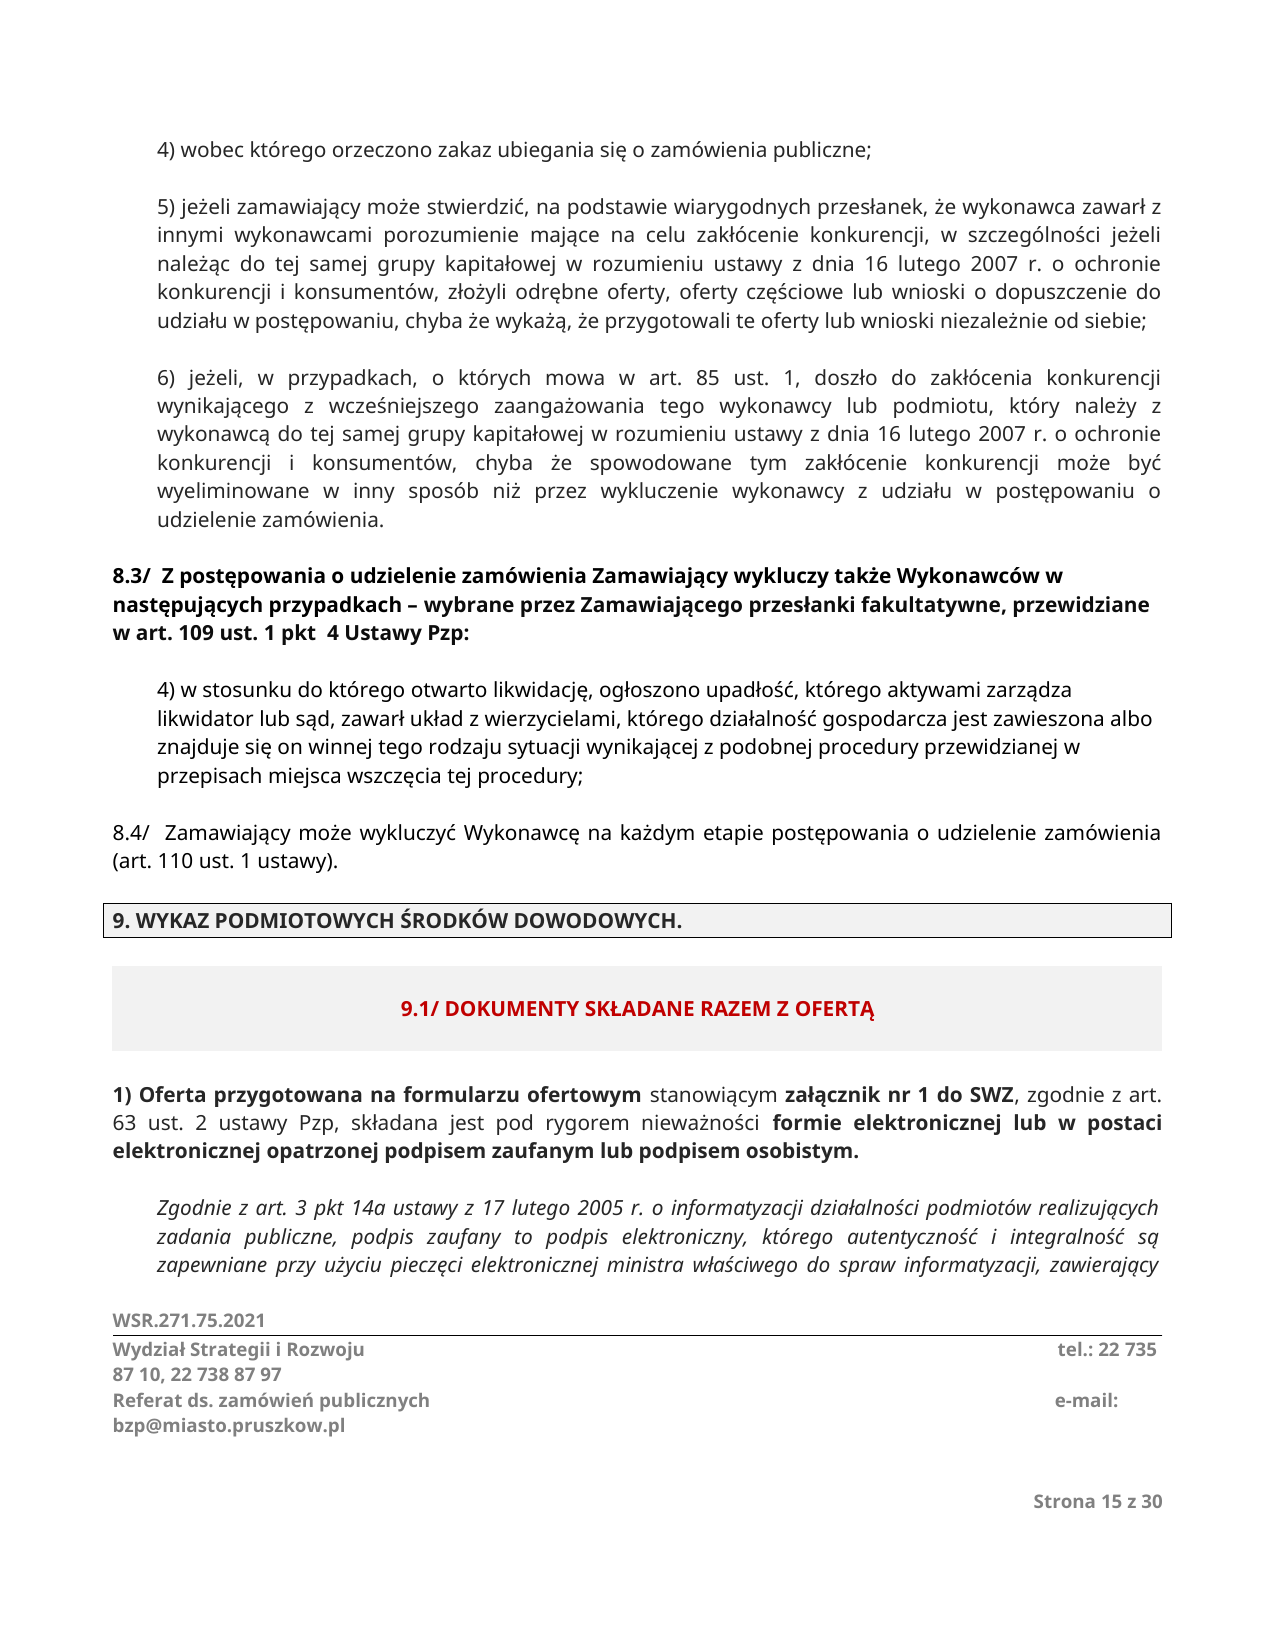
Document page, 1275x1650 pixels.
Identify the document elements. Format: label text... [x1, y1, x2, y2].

text 5) jeżeli zamawiający może stwierdzić, na podstawie wiarygodnych przesłanek, że wykonawca zawarł z innymi wykonawcami porozumienie mające na celu zakłócenie konkurencji, w szczególności jeżeli należąc do tej samej grupy kapitałowej w rozumieniu ustawy z dnia 16 lutego 2007 r. o ochronie konkurencji i konsumentów, złożyli odrębne oferty, oferty częściowe lub wnioski o dopuszczenie do udziału w postępowaniu, chyba że wykażą, że przygotowali te oferty lub wnioski niezależnie od siebie; [157, 192, 1162, 334]
text 6) jeżeli, w przypadkach, o których mowa w art. 85 ust. 1, doszło do zakłócenia konkurencji wynikającego z wcześniejszego zaangażowania tego wykonawcy lub podmiotu, który należy z wykonawcą do tej samej grupy kapitałowej w rozumieniu ustawy z dnia 16 lutego 2007 r. o ochronie konkurencji i konsumentów, chyba że spowodowane tym zakłócenie konkurencji może być wyeliminowane w inny sposób niż przez wykluczenie wykonawcy z udziału w postępowaniu o udzielenie zamówienia. [157, 363, 1162, 533]
text 9.1/ DOKUMENTY SKŁADANE RAZEM Z OFERTĄ [112, 994, 1162, 1023]
text 1) Oferta przygotowana na formularzu ofertowym stanowiącym załącznik nr 1 do SWZ, zgodnie z art. 63 ust. 2 ustawy Pzp, składana jest pod rygorem nieważności formie elektronicznej lub w postaci elektronicznej opatrzonej podpisem zaufanym lub podpisem osobistym. [112, 1080, 1162, 1165]
text 4) w stosunku do którego otwarto likwidację, ogłoszono upadłość, którego aktywami zarządza likwidator lub sąd, zawarł układ z wierzycielami, którego działalność gospodarcza jest zawieszona albo znajduje się on winnej tego rodzaju sytuacji wynikającej z podobnej procedury przewidzianej w przepisach miejsca wszczęcia tej procedury; [157, 675, 1162, 789]
text 8.4/ Zamawiający może wykluczyć Wykonawcę na każdym etapie postępowania o udzielenie zamówienia (art. 110 ust. 1 ustawy). [112, 818, 1162, 874]
text 4) wobec którego orzeczono zakaz ubiegania się o zamówienia publiczne; [157, 135, 1162, 163]
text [157, 1193, 1162, 1279]
text 9. WYKAZ PODMIOTOWYCH ŚRODKÓW DOWODOWYCH. [104, 904, 1171, 937]
text 8.3/ Z postępowania o udzielenie zamówienia Zamawiający wykluczy także Wykonawców w następujących przypadkach – wybrane przez Zamawiającego przesłanki fakultatywne, przewidziane w art. 109 ust. 1 pkt 4 Ustawy Pzp: [112, 562, 1162, 647]
